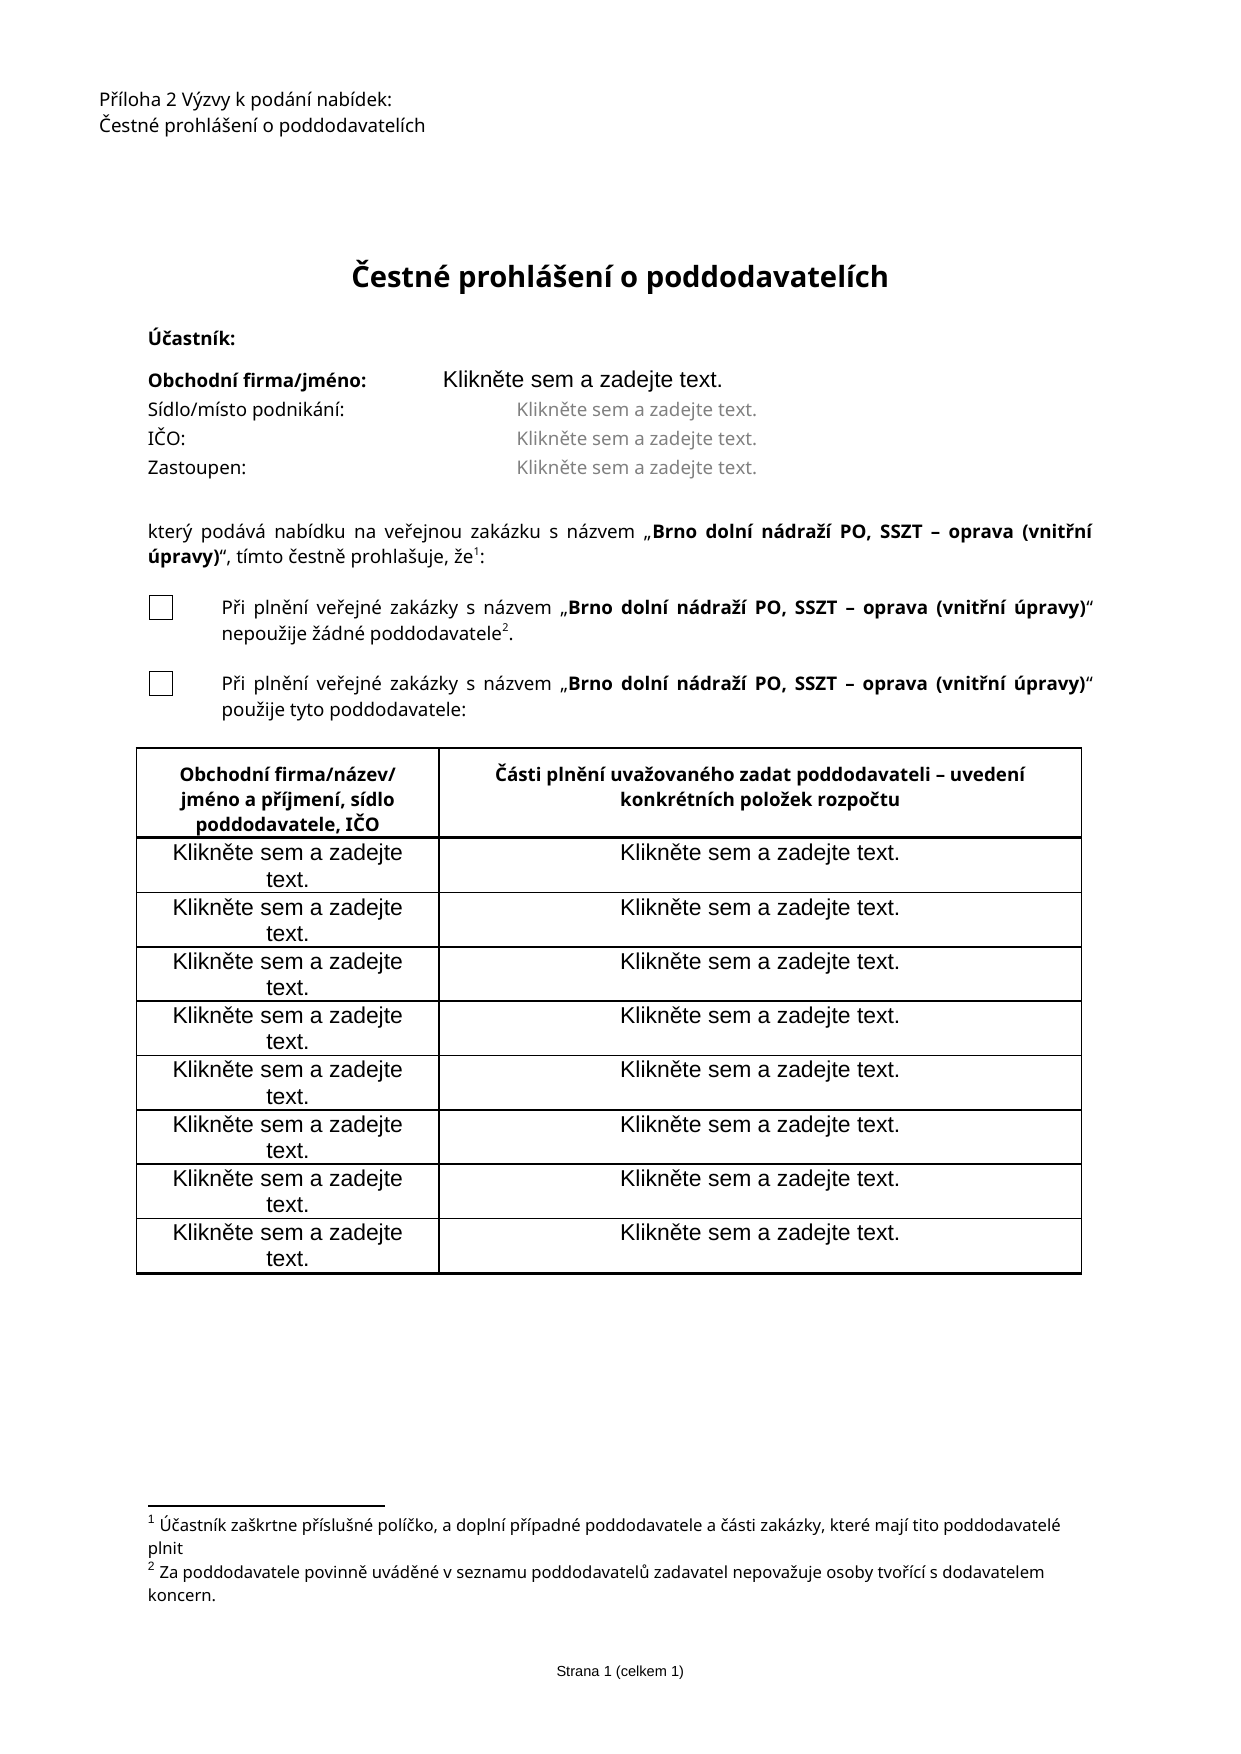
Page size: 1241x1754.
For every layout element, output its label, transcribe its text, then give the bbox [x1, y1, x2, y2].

text Při plnění veřejné zakázky s názvem „Brno dolní nádraží PO, SSZT – oprava (vnitřní úpravy)“ nepoužije žádné poddodavatele. [148, 594, 1093, 645]
text Účastník: [148, 321, 1093, 352]
text Obchodní firma/jméno: [148, 364, 1093, 393]
table_header Části plnění uvažovaného zadat poddodavateli – uvedení konkrétních položek rozpočtu [440, 749, 1081, 836]
text IČO: [148, 422, 1093, 451]
text který podává nabídku na veřejnou zakázku s názvem „Brno dolní nádraží PO, SSZT – oprava (vnitřní úpravy)“, tímto čestně prohlašuje, že: [148, 518, 1093, 569]
text Sídlo/místo podnikání: [148, 393, 1093, 422]
text Zastoupen: [148, 451, 1093, 480]
table_header Obchodní firma/název/ jméno a příjmení, sídlo poddodavatele, IČO [137, 749, 438, 836]
text Při plnění veřejné zakázky s názvem „Brno dolní nádraží PO, SSZT – oprava (vnitřní úpravy)“ použije tyto poddodavatele: [148, 670, 1093, 721]
title Čestné prohlášení o poddodavatelích [148, 256, 1093, 296]
